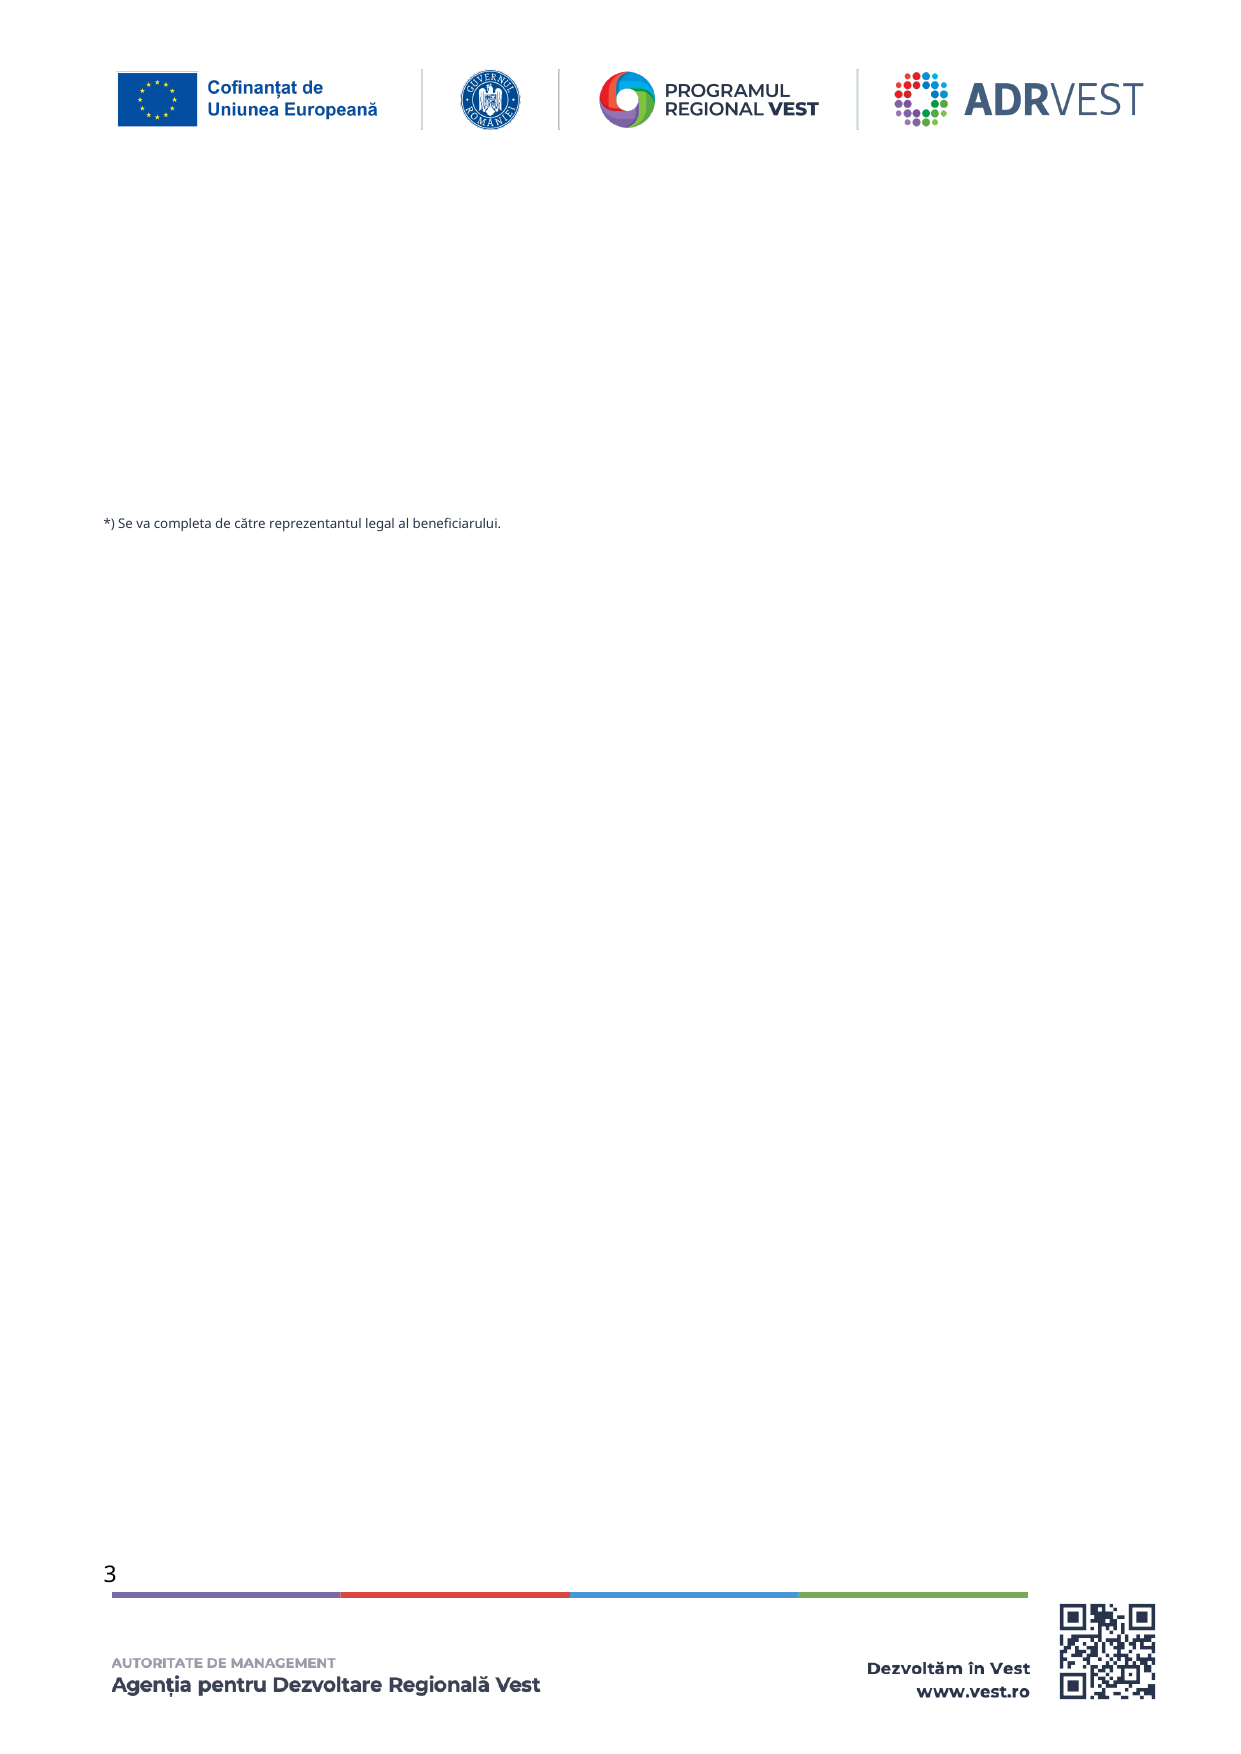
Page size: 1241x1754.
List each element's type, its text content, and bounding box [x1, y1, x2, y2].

picture [103, 1588, 1044, 1707]
picture [116, 69, 1144, 130]
picture [1052, 1596, 1163, 1707]
text *) Se va completa de către reprezentantul legal al beneficiarului. [103, 514, 1122, 546]
